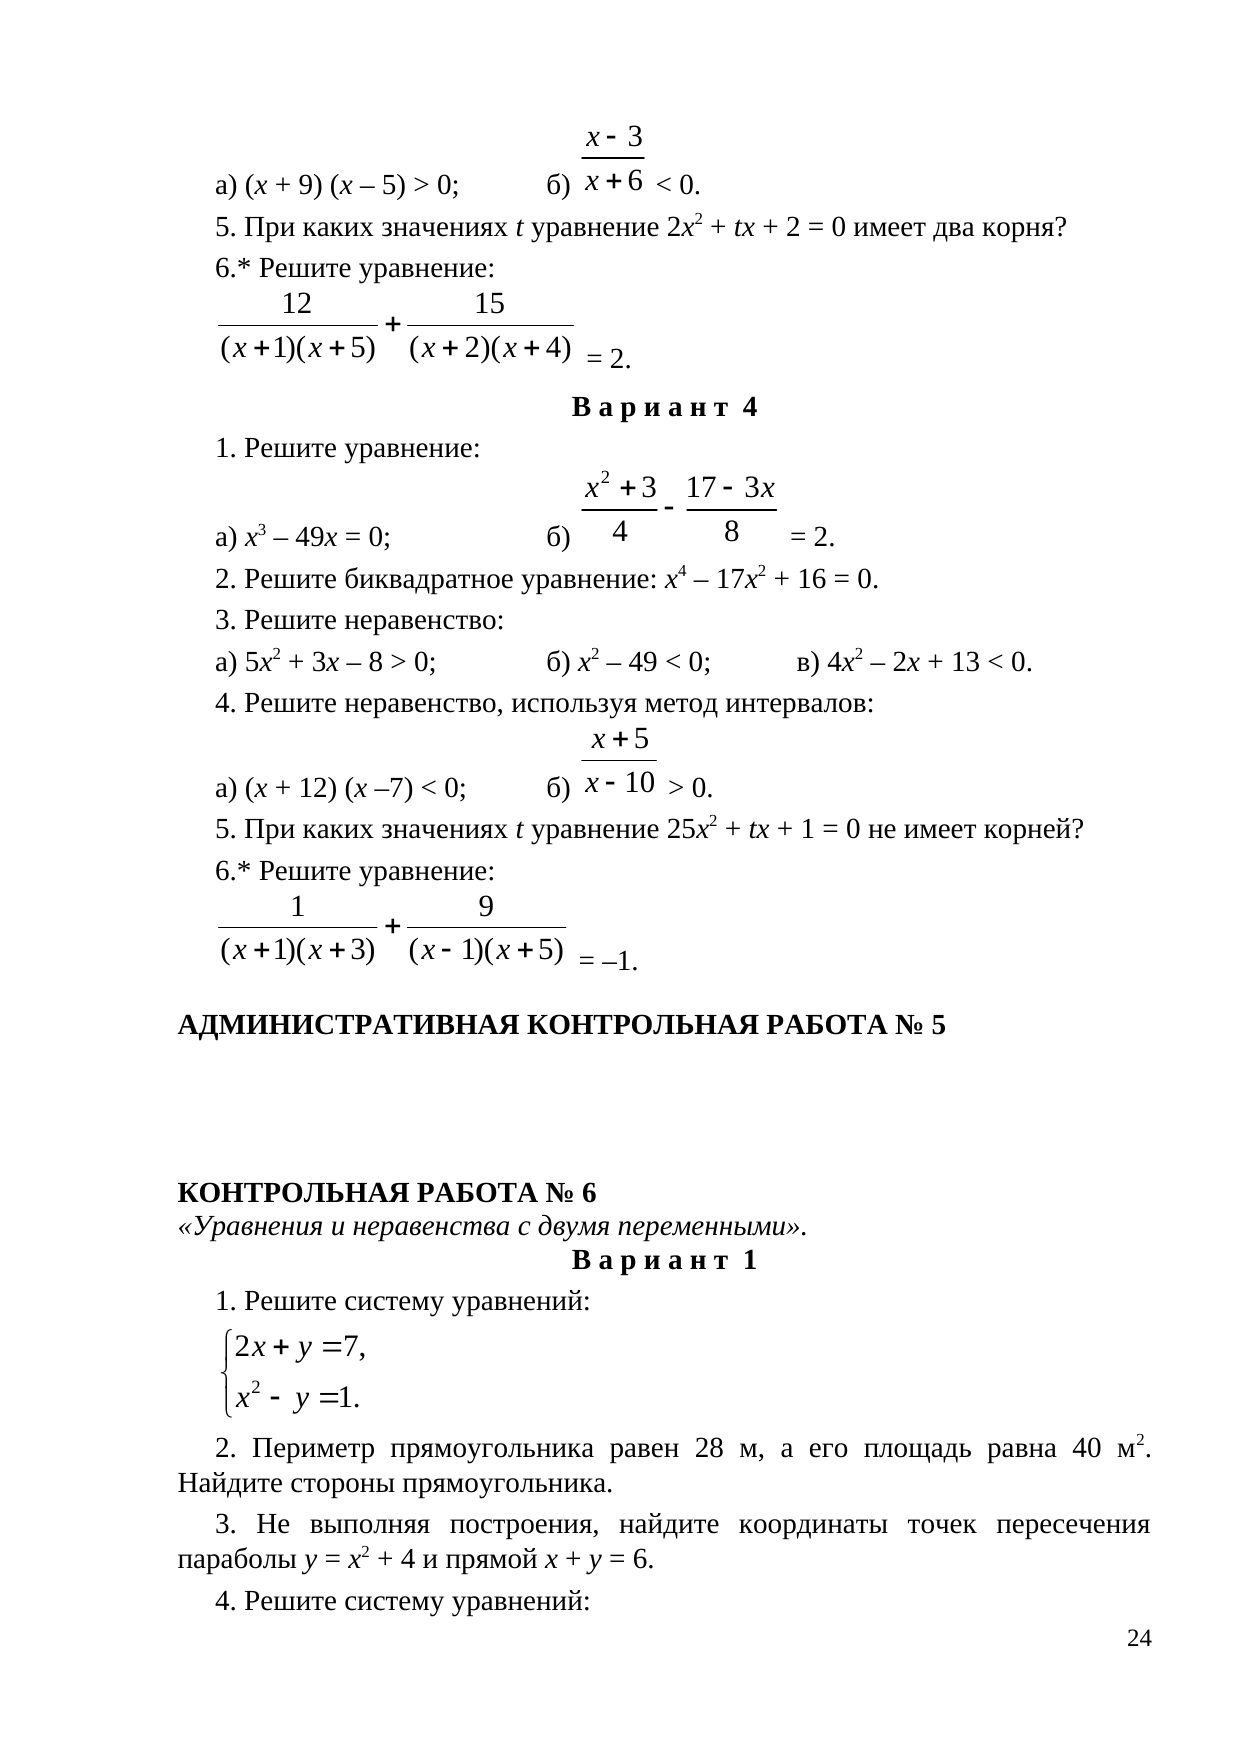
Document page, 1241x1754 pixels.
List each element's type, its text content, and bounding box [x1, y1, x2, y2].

text 5. При каких значениях t уравнение 2х2 + tх + 2 = 0 имеет два корня? [177, 209, 1152, 242]
text 1. Решите систему уравнений: [177, 1283, 1152, 1317]
text = –1. [177, 888, 1152, 977]
text «Уравнения и неравенства с двумя переменными». [177, 1208, 1152, 1242]
text а) (х + 9) (х – 5) > 0; б) < 0. [177, 118, 1152, 201]
text 2. Периметр прямоугольника равен 28 м, а его площадь равна 40 м2. Найдите стороны прямоугольника. [177, 1430, 1152, 1498]
text В а р и а н т 1 [177, 1242, 1152, 1276]
text 6.* Решите уравнение: [177, 250, 1152, 284]
text 4. Решите неравенство, используя метод интервалов: [177, 685, 1152, 719]
text 2. Решите биквадратное уравнение: х4 – 17х2 + 16 = 0. [177, 561, 1152, 594]
text а) (х + 12) (х –7) < 0; б) > 0. [177, 720, 1152, 803]
text Контрольная работа № 6 [177, 1146, 1152, 1208]
text 3. Решите неравенство: [177, 602, 1152, 636]
text = 2. [177, 286, 1152, 374]
text АДМИНИСТРАТИВНАЯ КОНТРОЛЬНАЯ РАБОТА № 5 [177, 978, 1152, 1041]
text 6.* Решите уравнение: [177, 853, 1152, 886]
text 1. Решите уравнение: [177, 430, 1152, 464]
text а) х3 – 49х = 0; б) = 2. [177, 465, 1152, 553]
text 3. Не выполняя построения, найдите координаты точек пересечения параболы у = х2 + 4 и прямой х + у = 6. [177, 1506, 1152, 1575]
text 4. Решите систему уравнений: [177, 1583, 1152, 1617]
text 5. При каких значениях t уравнение 25х2 + tх + 1 = 0 не имеет корней? [177, 811, 1152, 845]
text а) 5х2 + 3х – 8 > 0; б) х2 – 49 < 0; в) 4х2 – 2х + 13 < 0. [177, 644, 1152, 677]
text В а р и а н т 4 [177, 389, 1152, 422]
